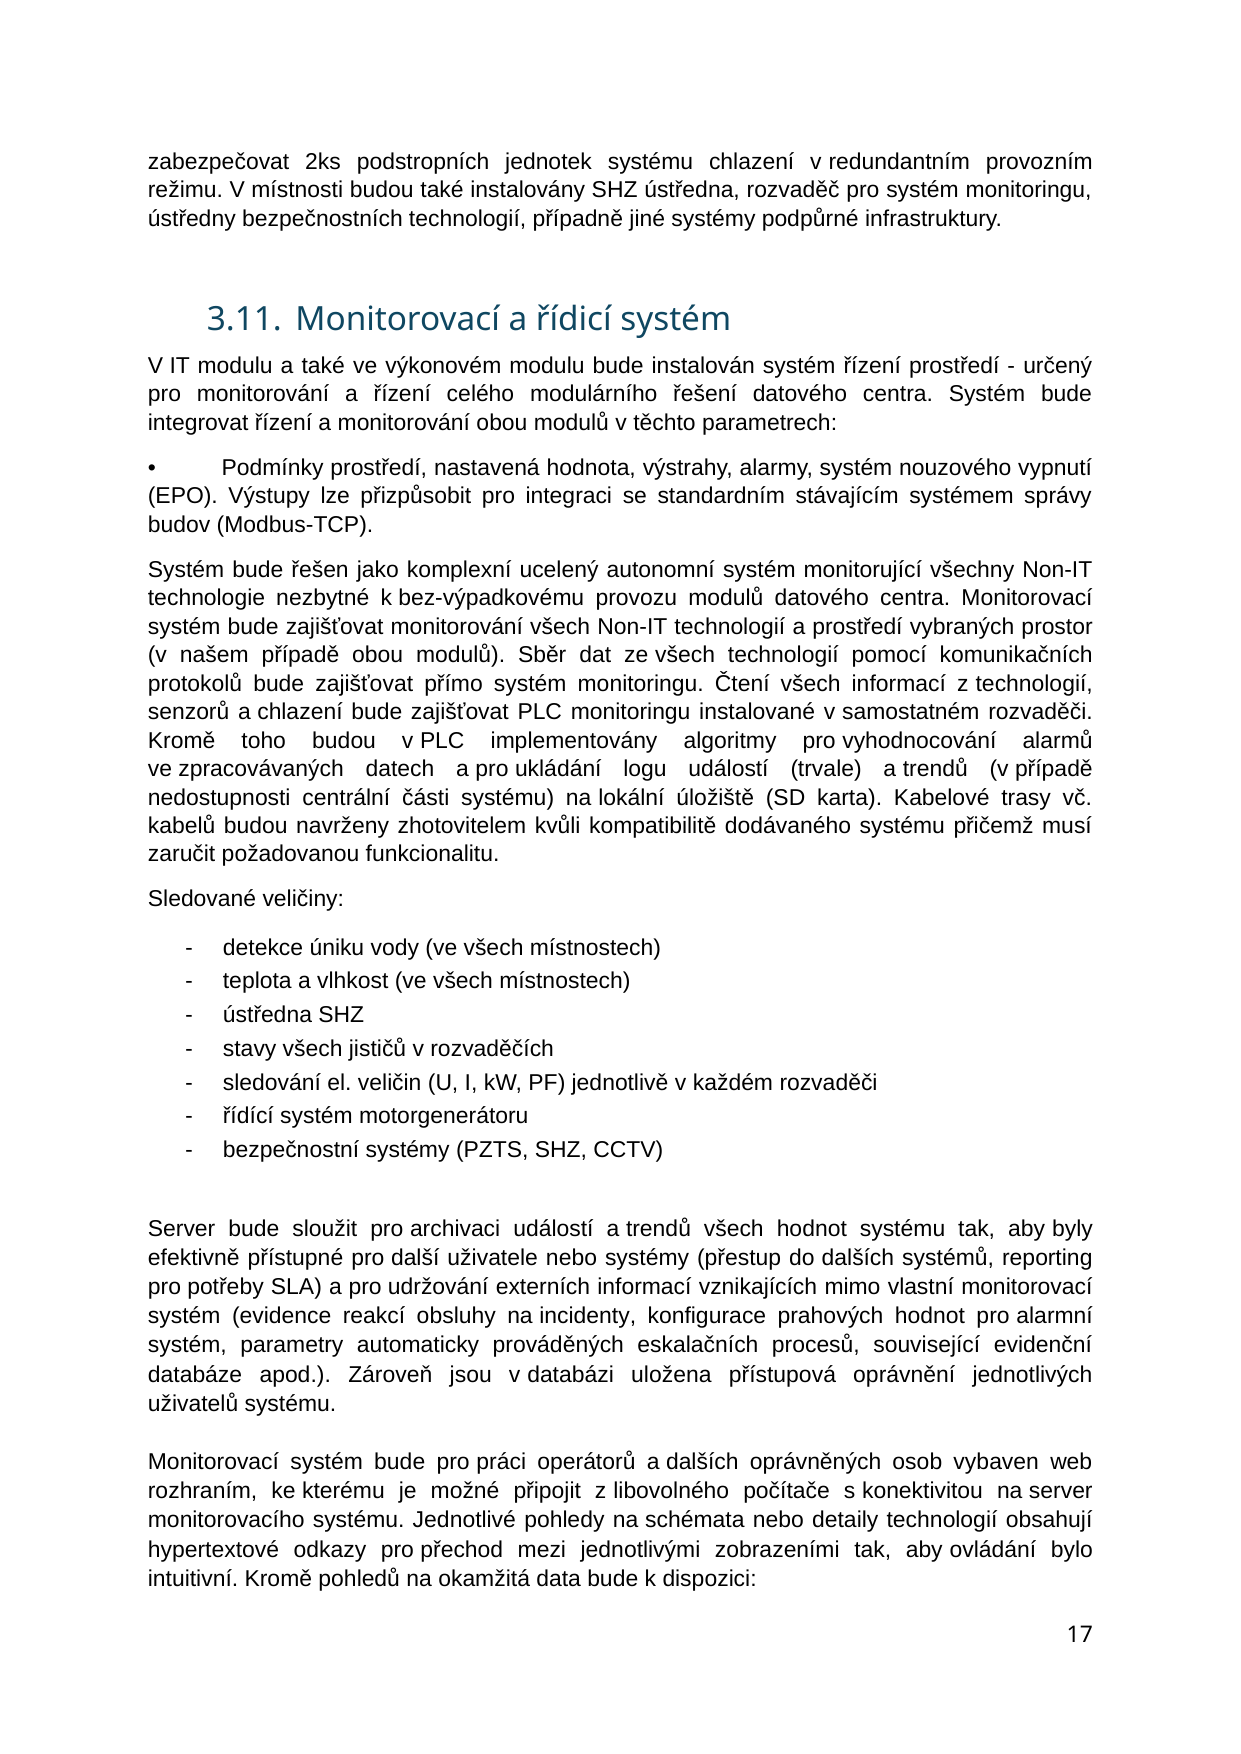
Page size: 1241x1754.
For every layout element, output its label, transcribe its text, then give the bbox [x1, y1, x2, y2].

list stavy všech jističů v rozvaděčích [185, 1032, 1093, 1063]
list teplota a vlhkost (ve všech místnostech) [185, 964, 1093, 996]
text Systém bude řešen jako komplexní ucelený autonomní systém monitorující všechny Non-IT technologie nezbytné k bez-výpadkovému provozu modulů datového centra. Monitorovací systém bude zajišťovat monitorování všech Non-IT technologií a prostředí vybraných prostor (v našem případě obou modulů). Sběr dat ze všech technologií pomocí komunikačních protokolů bude zajišťovat přímo systém monitoringu. Čtení všech informací z technologií, senzorů a chlazení bude zajišťovat PLC monitoringu instalované v samostatném rozvaděči. Kromě toho budou v PLC implementovány algoritmy pro vyhodnocování alarmů ve zpracovávaných datech a pro ukládání logu událostí (trvale) a trendů (v případě nedostupnosti centrální části systému) na lokální úložiště (SD karta). Kabelové trasy vč. kabelů budou navrženy zhotovitelem kvůli kompatibilitě dodávaného systému přičemž musí zaručit požadovanou funkcionalitu. [148, 556, 1093, 867]
list bezpečnostní systémy (PZTS, SHZ, CCTV) [185, 1133, 1093, 1164]
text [148, 148, 1093, 231]
list ústředna SHZ [185, 998, 1093, 1029]
list řídící systém motorgenerátoru [185, 1099, 1093, 1131]
text V IT modulu a také ve výkonovém modulu bude instalován systém řízení prostředí - určený pro monitorování a řízení celého modulárního řešení datového centra. Systém bude integrovat řízení a monitorování obou modulů v těchto parametrech: [148, 352, 1093, 435]
text Monitorovací systém bude pro práci operátorů a dalších oprávněných osob vybaven web rozhraním, ke kterému je možné připojit z libovolného počítače s konektivitou na server monitorovacího systému. Jednotlivé pohledy na schémata nebo detaily technologií obsahují hypertextové odkazy pro přechod mezi jednotlivými zobrazeními tak, aby ovládání bylo intuitivní. Kromě pohledů na okamžitá data bude k dispozici: [148, 1445, 1093, 1591]
text Server bude sloužit pro archivaci událostí a trendů všech hodnot systému tak, aby byly efektivně přístupné pro další uživatele nebo systémy (přestup do dalších systémů, reporting pro potřeby SLA) a pro udržování externích informací vznikajících mimo vlastní monitorovací systém (evidence reakcí obsluhy na incidenty, konfigurace prahových hodnot pro alarmní systém, parametry automaticky prováděných eskalačních procesů, související evidenční databáze apod.). Zároveň jsou v databázi uložena přístupová oprávnění jednotlivých uživatelů systému. [148, 1212, 1093, 1416]
text Sledované veličiny: [148, 885, 1093, 912]
list sledování el. veličin (U, I, kW, PF) jednotlivě v každém rozvaděči [185, 1066, 1093, 1097]
subtitle Monitorovací a řídicí systém [207, 295, 1093, 340]
list detekce úniku vody (ve všech místnostech) [185, 931, 1093, 962]
text • Podmínky prostředí, nastavená hodnota, výstrahy, alarmy, systém nouzového vypnutí (EPO). Výstupy lze přizpůsobit pro integraci se standardním stávajícím systémem správy budov (Modbus-TCP). [148, 454, 1093, 537]
